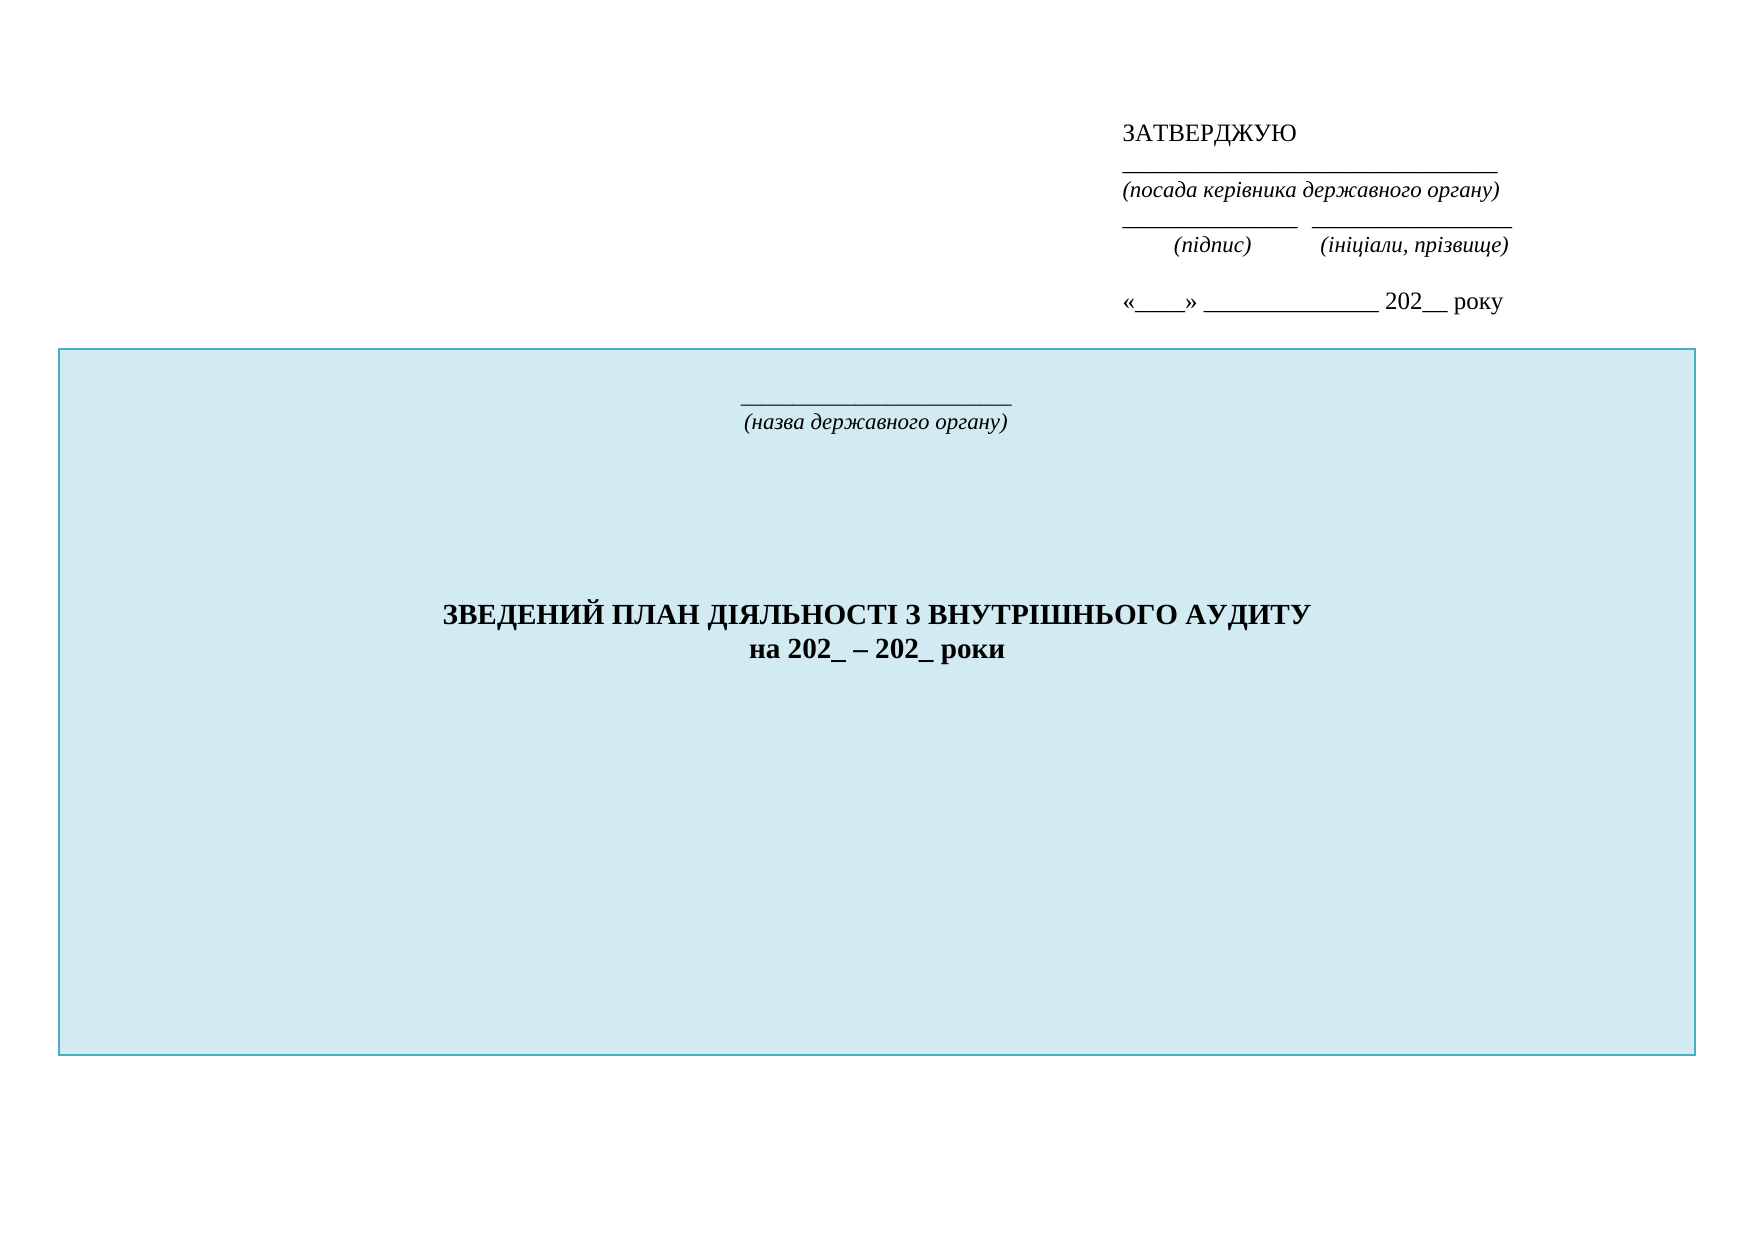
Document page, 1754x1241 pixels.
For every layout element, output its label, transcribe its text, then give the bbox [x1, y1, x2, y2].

table_header __________________________ (назва державного органу) ЗВЕДЕНИЙ ПЛАН ДІЯЛЬНОСТІ З ВНУТРІШНЬОГО АУДИТУ на 202_ – 202_ роки [60, 350, 1694, 1054]
text ЗАТВЕРДЖУЮ [1122, 118, 1695, 147]
text (посада керівника державного органу) [1122, 176, 1695, 202]
text ______________ ________________ [1122, 202, 1695, 231]
text ______________________________ [1122, 147, 1695, 176]
text «____» ______________ 202__ року [1122, 286, 1695, 314]
text (підпис) (ініціали, прізвище) [1122, 231, 1695, 257]
